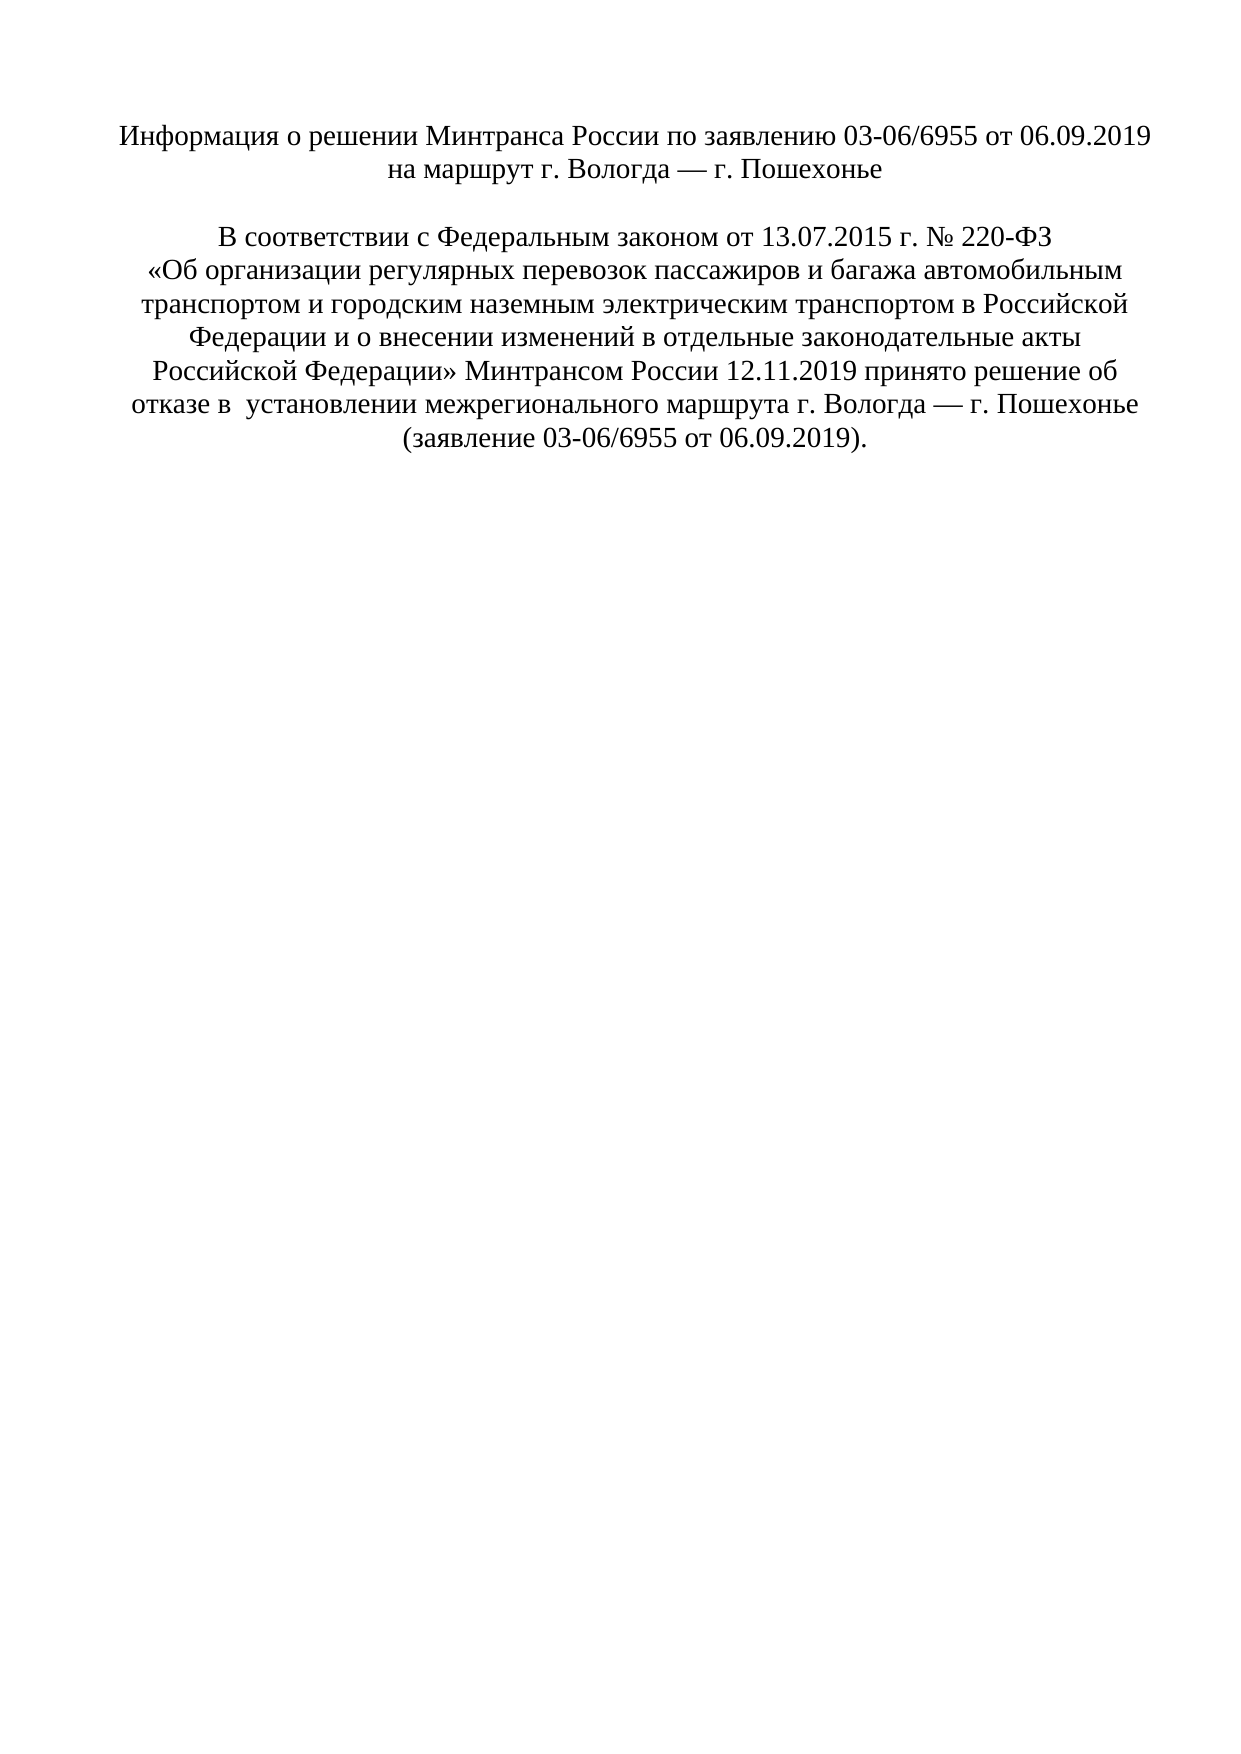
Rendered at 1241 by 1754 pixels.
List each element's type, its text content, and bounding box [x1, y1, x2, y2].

text Информация о решении Минтранса России по заявлению 03-06/6955 от 06.09.2019 на маршрут г. Вологда — г. Пошехонье [118, 118, 1152, 185]
text В соответствии с Федеральным законом от 13.07.2015 г. № 220-ФЗ «Об организации регулярных перевозок пассажиров и багажа автомобильным транспортом и городским наземным электрическим транспортом в Российской Федерации и о внесении изменений в отдельные законодательные акты Российской Федерации» Минтрансом России 12.11.2019 принято решение об отказе в установлении межрегионального маршрута г. Вологда — г. Пошехонье (заявление 03-06/6955 от 06.09.2019). [118, 219, 1152, 453]
